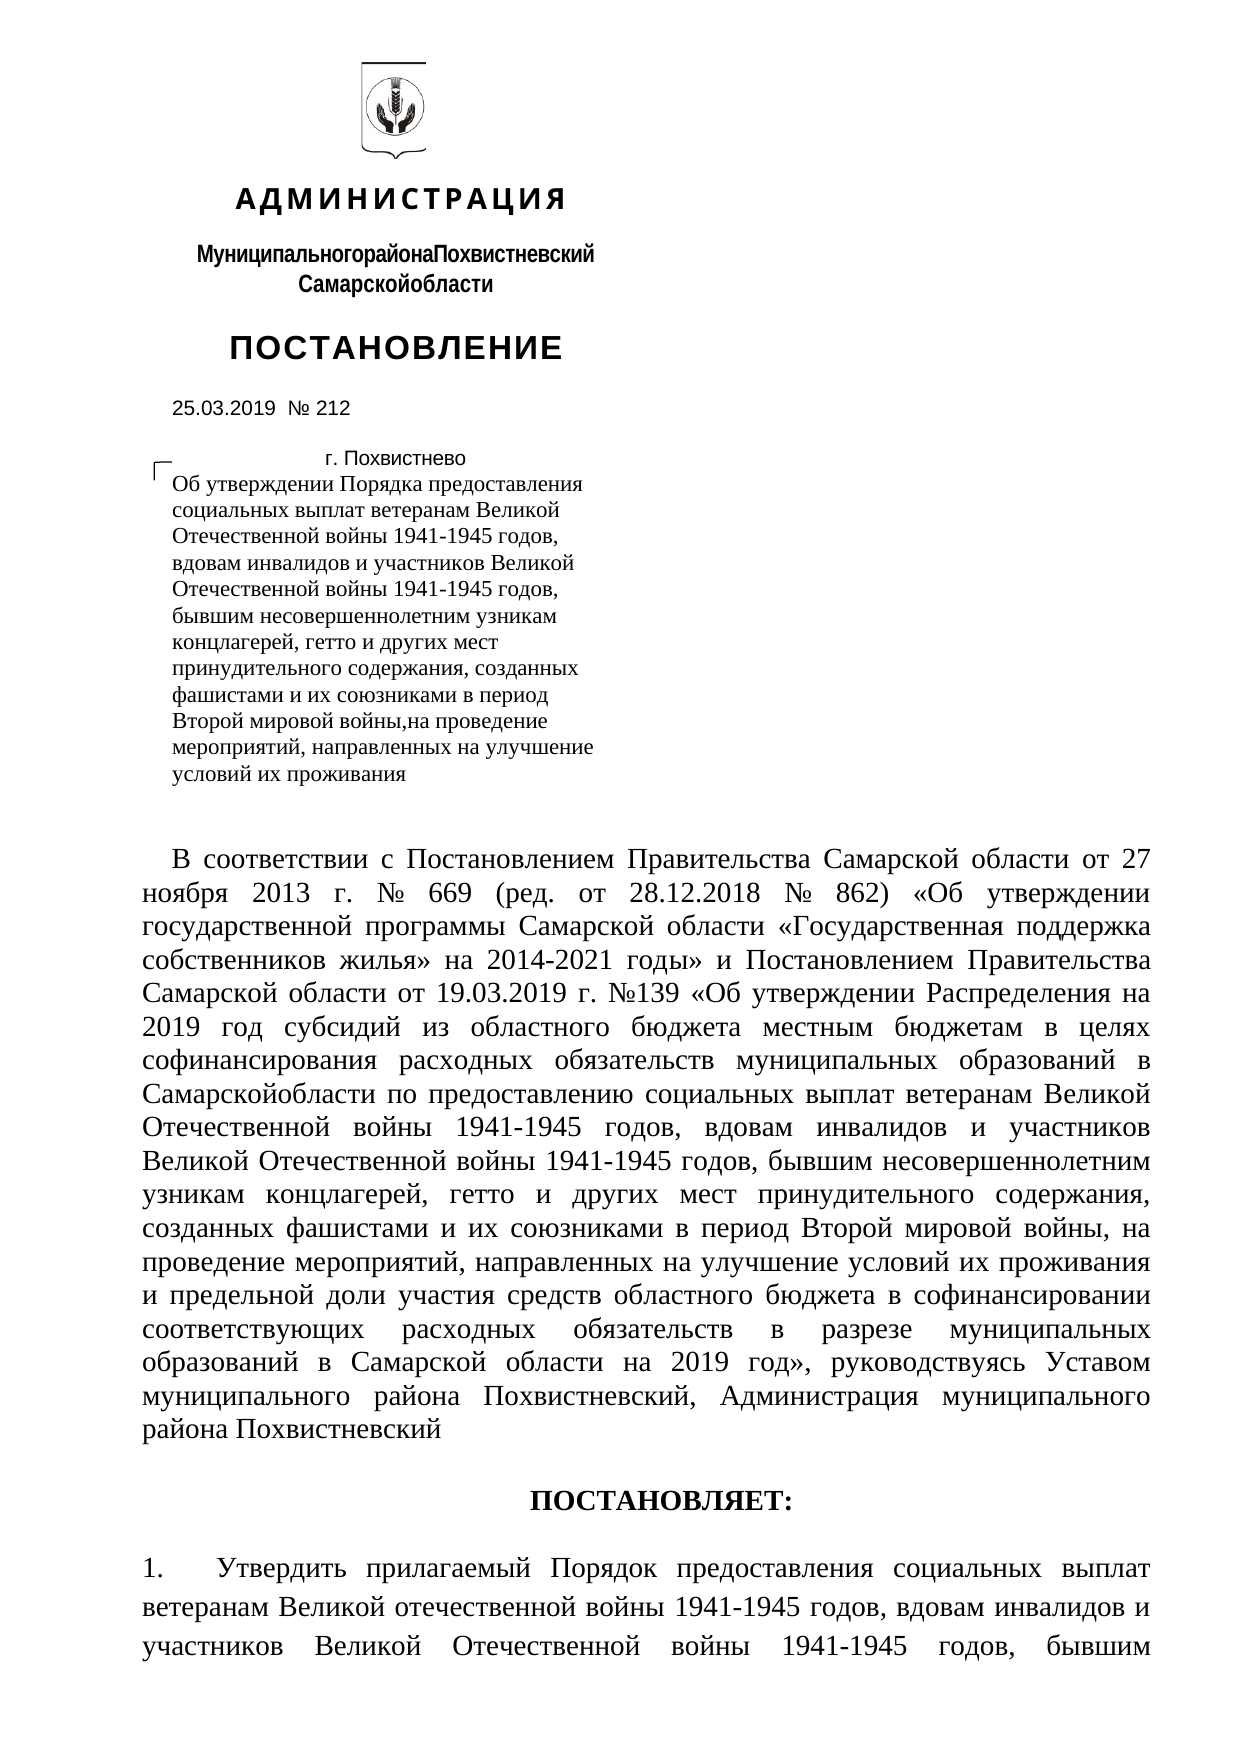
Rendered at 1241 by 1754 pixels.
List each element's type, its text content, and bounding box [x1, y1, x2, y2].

table_header АДМИНИСТРАЦИЯ МуниципальногорайонаПохвистневский Самарскойобласти ПОСТАНОВЛЕНИЕ 25.03.2019 № 212 г. Похвистнево Об утверждении Порядка предоставления социальных выплат ветеранам Великой Отечественной войны 1941-1945 годов, вдовам инвалидов и участников Великой Отечественной войны 1941-1945 годов, бывшим несовершеннолетним узникам концлагерей, гетто и других мест принудительного содержания, созданных фашистами и их союзниками в период Второй мировой войны,на проведение мероприятий, направленных на улучшение условий их проживания [161, 59, 631, 841]
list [142, 1551, 1152, 1661]
text ПОСТАНОВЛЯЕТ: [142, 1483, 1152, 1517]
picture [360, 62, 426, 157]
text В соответствии с Постановлением Правительства Самарской области от 27 ноября 2013 г. № 669 (ред. от 28.12.2018 № 862) «Об утверждении государственной программы Самарской области «Государственная поддержка собственников жилья» на 2014-2021 годы» и Постановлением Правительства Самарской области от 19.03.2019 г. №139 «Об утверждении Распределения на 2019 год субсидий из областного бюджета местным бюджетам в целях софинансирования расходных обязательств муниципальных образований в Самарскойобласти по предоставлению социальных выплат ветеранам Великой Отечественной войны 1941-1945 годов, вдовам инвалидов и участников Великой Отечественной войны 1941-1945 годов, бывшим несовершеннолетним узникам концлагерей, гетто и других мест принудительного содержания, созданных фашистами и их союзниками в период Второй мировой войны, на проведение мероприятий, направленных на улучшение условий их проживания и предельной доли участия средств областного бюджета в софинансировании соответствующих расходных обязательств в разрезе муниципальных образований в Самарской области на 2019 год», руководствуясь Уставом муниципального района Похвистневский, Администрация муниципального района Похвистневский [142, 841, 1152, 1445]
